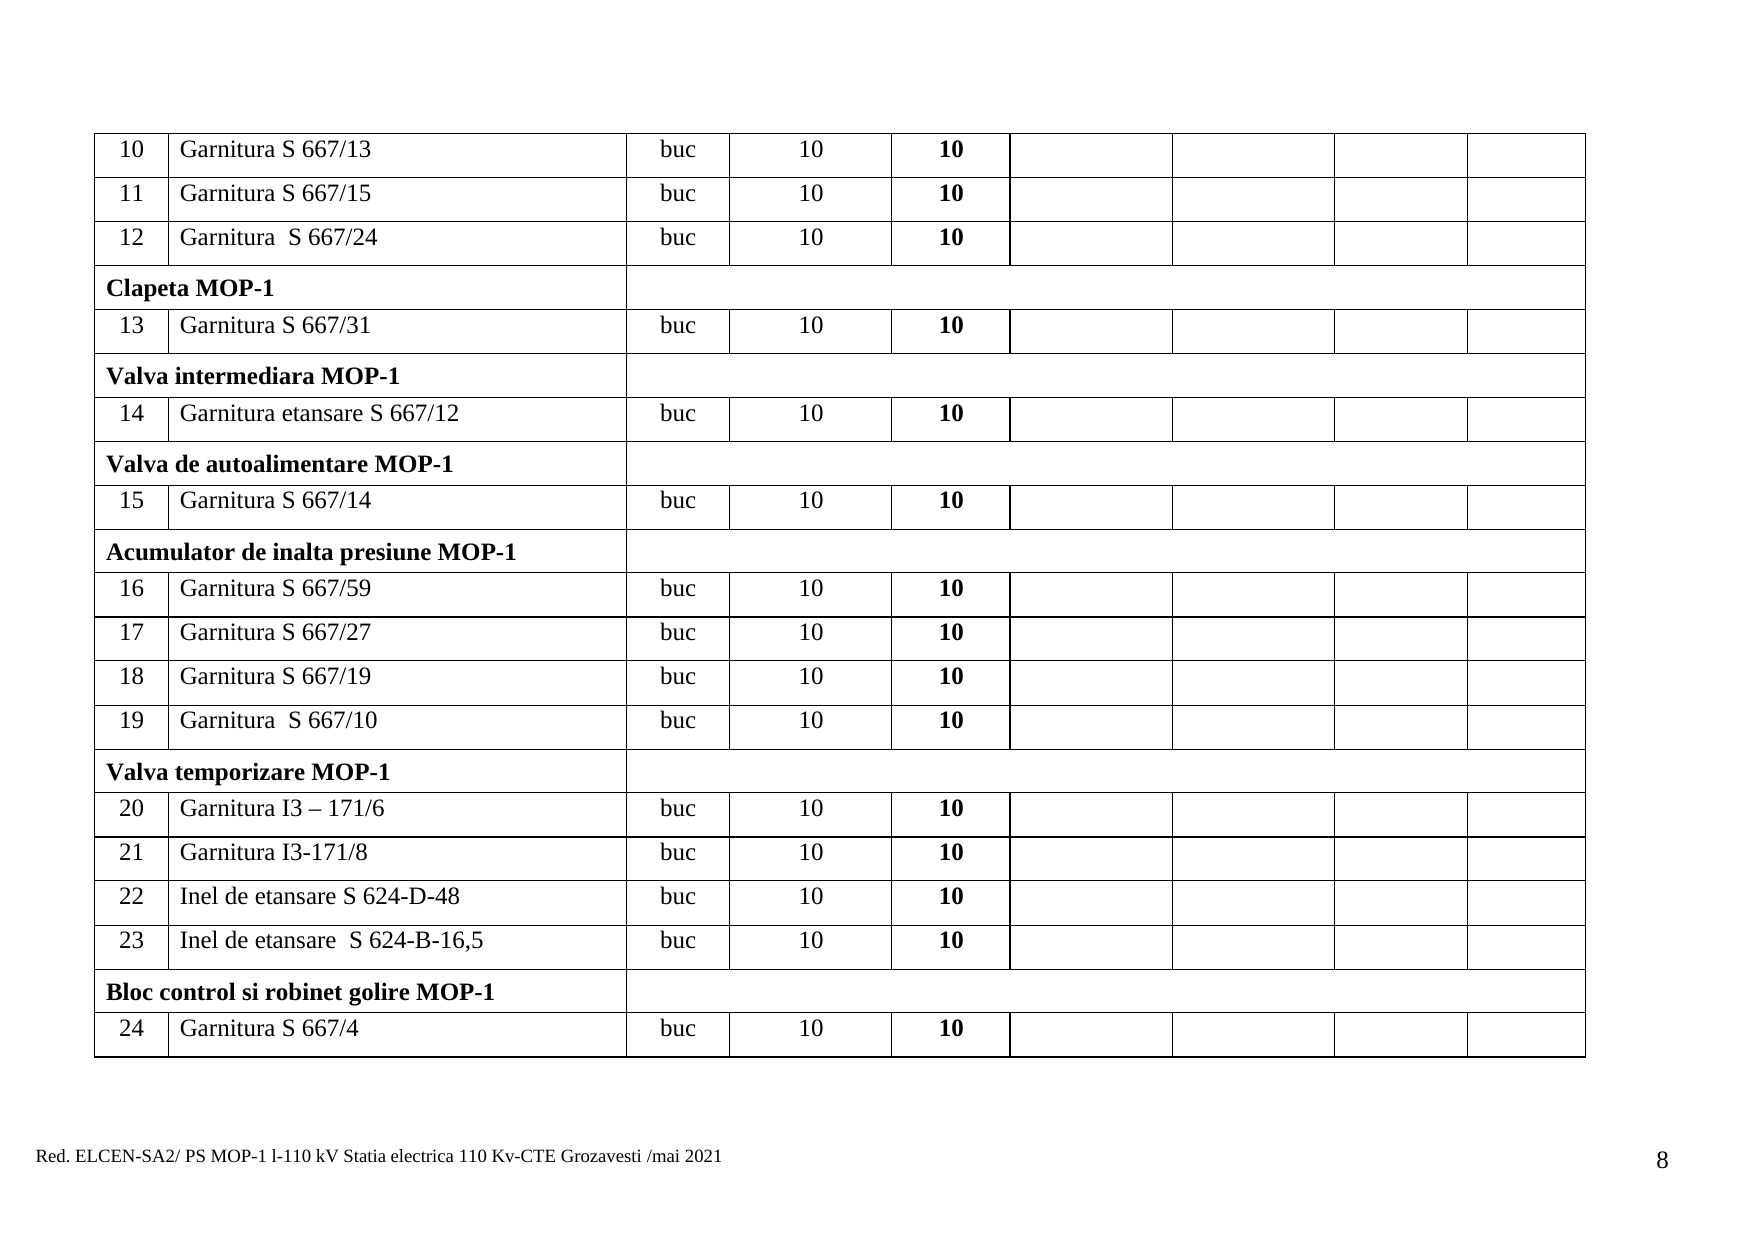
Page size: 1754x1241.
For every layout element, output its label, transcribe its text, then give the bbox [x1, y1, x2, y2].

table_cell 15 [95, 486, 168, 528]
table_cell 10 [892, 398, 1009, 441]
table_cell 10 [730, 573, 891, 616]
table_cell [1335, 398, 1467, 441]
table_cell 10 [730, 486, 891, 528]
table_cell [1335, 838, 1467, 880]
table_cell 10 [892, 706, 1009, 748]
table_cell Garnitura S 667/24 [169, 222, 626, 265]
table_cell 20 [95, 793, 168, 836]
table_cell [1011, 706, 1172, 748]
table_cell [1011, 838, 1172, 880]
table_cell 10 [892, 793, 1009, 836]
table_cell [627, 354, 1585, 397]
table_cell [1468, 398, 1585, 441]
table_cell Garnitura etansare S 667/12 [169, 398, 626, 441]
table_cell [1468, 178, 1585, 221]
table_cell buc [627, 134, 729, 177]
table_cell [1468, 310, 1585, 353]
table_cell [1335, 661, 1467, 704]
table_cell [1173, 838, 1334, 880]
table_cell 10 [730, 618, 891, 660]
table_cell Garnitura S 667/15 [169, 178, 626, 221]
table_cell [1335, 1013, 1467, 1056]
table_cell 10 [892, 178, 1009, 221]
table_cell [1468, 573, 1585, 616]
table_cell [1011, 881, 1172, 924]
table_cell [1335, 310, 1467, 353]
table_cell 10 [730, 134, 891, 177]
table_cell 10 [892, 310, 1009, 353]
table_cell buc [627, 486, 729, 528]
table_cell 13 [95, 310, 168, 353]
table_cell [1335, 706, 1467, 748]
table_cell Bloc control si robinet golire MOP-1 [95, 970, 626, 1012]
table_cell [1335, 926, 1467, 968]
table_cell 10 [730, 838, 891, 880]
table_cell 10 [892, 486, 1009, 528]
table_cell [1335, 881, 1467, 924]
table_cell [1173, 178, 1334, 221]
table_cell [1173, 573, 1334, 616]
table_cell [1468, 926, 1585, 968]
table_cell [1335, 222, 1467, 265]
table_cell [1011, 618, 1172, 660]
table_cell 10 [892, 134, 1009, 177]
table_cell Garnitura S 667/14 [169, 486, 626, 528]
table_cell [1173, 222, 1334, 265]
table_cell [1173, 661, 1334, 704]
table_cell Garnitura S 667/27 [169, 618, 626, 660]
table_cell [1173, 618, 1334, 660]
table_cell Garnitura S 667/59 [169, 573, 626, 616]
table_cell [1011, 486, 1172, 528]
table_cell [1468, 793, 1585, 836]
table_cell 22 [95, 881, 168, 924]
table_cell [1335, 793, 1467, 836]
table_cell 12 [95, 222, 168, 265]
table_cell 14 [95, 398, 168, 441]
table_cell 10 [730, 222, 891, 265]
table_cell [1468, 618, 1585, 660]
table_cell buc [627, 222, 729, 265]
table_cell [1011, 310, 1172, 353]
table_cell Clapeta MOP-1 [95, 266, 626, 309]
table_cell 10 [730, 310, 891, 353]
table_cell 21 [95, 838, 168, 880]
table_cell Inel de etansare S 624-D-48 [169, 881, 626, 924]
table_cell 10 [892, 838, 1009, 880]
table_cell [627, 970, 1585, 1012]
table_cell buc [627, 573, 729, 616]
table_cell buc [627, 661, 729, 704]
table_cell [1173, 706, 1334, 748]
table_cell 10 [892, 661, 1009, 704]
table_cell 10 [730, 661, 891, 704]
table_cell buc [627, 178, 729, 221]
table_cell [627, 530, 1585, 572]
table_cell [1335, 178, 1467, 221]
table_cell [627, 750, 1585, 792]
table_cell [1011, 398, 1172, 441]
table_cell [627, 266, 1585, 309]
table_cell [1011, 222, 1172, 265]
table_cell [1335, 486, 1467, 528]
table_cell [1468, 881, 1585, 924]
table_cell Inel de etansare S 624-B-16,5 [169, 926, 626, 968]
table_cell 10 [892, 1013, 1009, 1056]
table_cell [1011, 573, 1172, 616]
table_cell 10 [730, 881, 891, 924]
table_cell 10 [892, 926, 1009, 968]
table_cell [1335, 618, 1467, 660]
table_cell [627, 442, 1585, 484]
table_cell 11 [95, 178, 168, 221]
table_cell buc [627, 838, 729, 880]
table_cell [1173, 881, 1334, 924]
table_cell Valva temporizare MOP-1 [95, 750, 626, 792]
table_cell 10 [730, 706, 891, 748]
table_cell buc [627, 310, 729, 353]
table_cell buc [627, 793, 729, 836]
table_cell Garnitura I3-171/8 [169, 838, 626, 880]
table_cell 10 [730, 1013, 891, 1056]
table_cell 10 [95, 134, 168, 177]
table_cell 10 [892, 573, 1009, 616]
table_cell [1011, 793, 1172, 836]
table_cell [1011, 1013, 1172, 1056]
table_cell Valva de autoalimentare MOP-1 [95, 442, 626, 484]
table_cell Garnitura S 667/13 [169, 134, 626, 177]
table_cell 10 [730, 398, 891, 441]
table_cell [1173, 926, 1334, 968]
table_cell Garnitura S 667/19 [169, 661, 626, 704]
table_cell [1335, 573, 1467, 616]
table_cell buc [627, 618, 729, 660]
table_cell 10 [730, 178, 891, 221]
table_cell Garnitura S 667/31 [169, 310, 626, 353]
table_cell [1173, 486, 1334, 528]
table_cell [1173, 134, 1334, 177]
table_cell Garnitura S 667/10 [169, 706, 626, 748]
table_cell Garnitura I3 – 171/6 [169, 793, 626, 836]
table_cell 17 [95, 618, 168, 660]
table_cell 10 [730, 793, 891, 836]
table_cell buc [627, 1013, 729, 1056]
table_cell Acumulator de inalta presiune MOP-1 [95, 530, 626, 572]
table_cell 10 [730, 926, 891, 968]
table_cell [1011, 178, 1172, 221]
table_cell 10 [892, 618, 1009, 660]
table_cell Valva intermediara MOP-1 [95, 354, 626, 397]
table_cell [1468, 1013, 1585, 1056]
table_cell [1173, 398, 1334, 441]
table_cell [1011, 661, 1172, 704]
table_cell [1468, 134, 1585, 177]
table_cell 23 [95, 926, 168, 968]
table_cell buc [627, 706, 729, 748]
table_cell [1335, 134, 1467, 177]
table_cell [1468, 838, 1585, 880]
table_cell 18 [95, 661, 168, 704]
table_cell Garnitura S 667/4 [169, 1013, 626, 1056]
table_cell buc [627, 398, 729, 441]
table_cell [1011, 134, 1172, 177]
table_cell [1468, 486, 1585, 528]
table_cell [1468, 222, 1585, 265]
table_cell 10 [892, 881, 1009, 924]
table_cell [1173, 1013, 1334, 1056]
table_cell buc [627, 926, 729, 968]
table_cell 19 [95, 706, 168, 748]
table_cell [1173, 310, 1334, 353]
table_cell buc [627, 881, 729, 924]
table_cell [1468, 661, 1585, 704]
table_cell [1468, 706, 1585, 748]
table_cell 16 [95, 573, 168, 616]
table_cell [1011, 926, 1172, 968]
table_cell [1173, 793, 1334, 836]
table_cell 24 [95, 1013, 168, 1056]
table_cell 10 [892, 222, 1009, 265]
